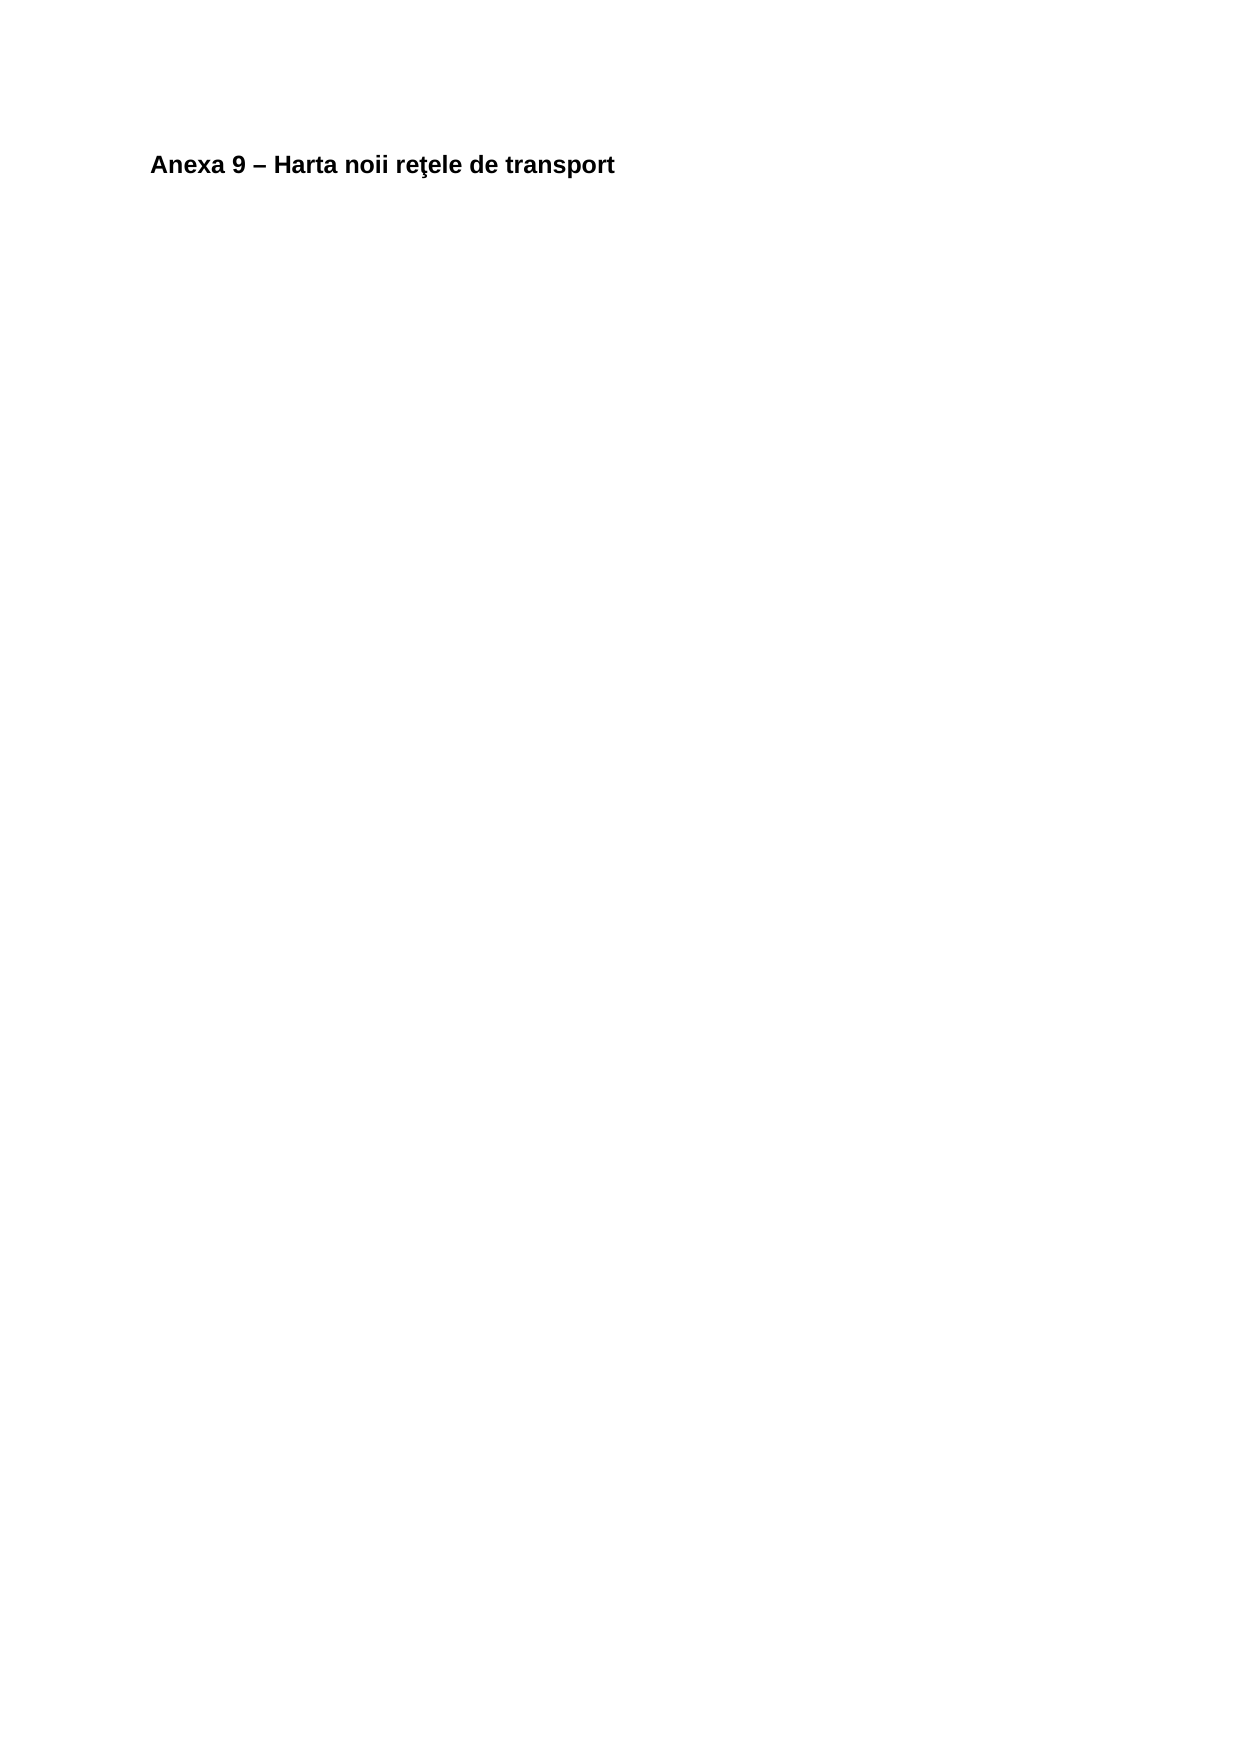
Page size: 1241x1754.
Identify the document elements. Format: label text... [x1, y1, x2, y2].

text Anexa 9 – Harta noii reţele de transport [150, 150, 1090, 179]
